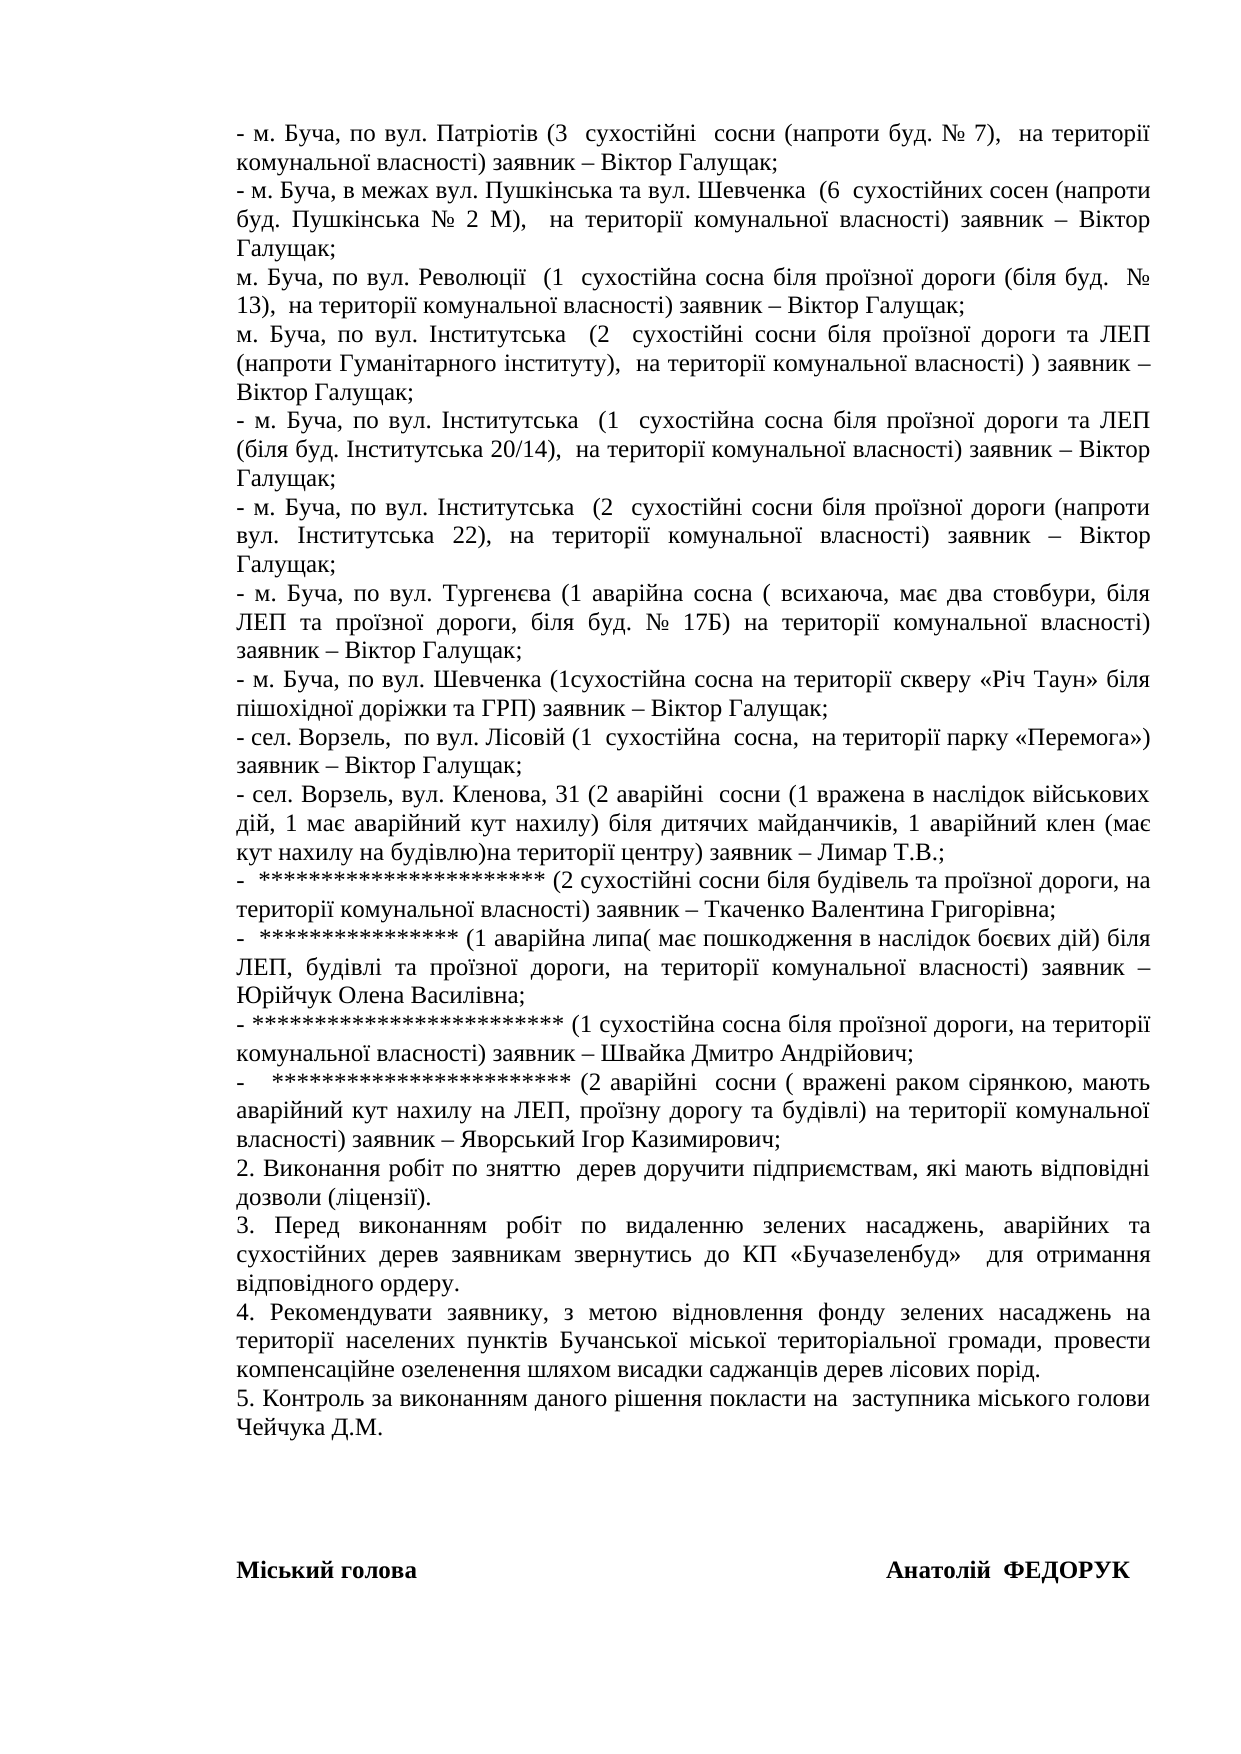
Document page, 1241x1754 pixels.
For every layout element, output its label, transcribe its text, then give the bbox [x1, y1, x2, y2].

text - м. Буча, по вул. Інститутська (1 сухостійна сосна біля проїзної дороги та ЛЕП (біля буд. Інститутська 20/14), на території комунальної власності) заявник – Віктор Галущак; [236, 406, 1152, 492]
text - м. Буча, по вул. Шевченка (1сухостійна сосна на території скверу «Річ Таун» біля пішохідної доріжки та ГРП) заявник – Віктор Галущак; [236, 664, 1152, 722]
text - ************************ (2 аварійні сосни ( вражені раком сірянкою, мають аварійний кут нахилу на ЛЕП, проїзну дорогу та будівлі) на території комунальної власності) заявник – Яворський Ігор Казимирович; [236, 1067, 1152, 1153]
text - м. Буча, по вул. Патріотів (3 сухостійні сосни (напроти буд. № 7), на території комунальної власності) заявник – Віктор Галущак; [236, 118, 1152, 176]
text 2. Виконання робіт по зняттю дерев доручити підприємствам, які мають відповідні дозволи (ліцензії). [236, 1153, 1152, 1211]
text - м. Буча, в межах вул. Пушкінська та вул. Шевченка (6 сухостійних сосен (напроти буд. Пушкінська № 2 М), на території комунальної власності) заявник – Віктор Галущак; [236, 176, 1152, 262]
text - *********************** (2 сухостійні сосни біля будівель та проїзної дороги, на території комунальної власності) заявник – Ткаченко Валентина Григорівна; [236, 866, 1152, 923]
text - **************** (1 аварійна липа( має пошкодження в наслідок боєвих дій) біля ЛЕП, будівлі та проїзної дороги, на території комунальної власності) заявник – Юрійчук Олена Василівна; [236, 923, 1152, 1009]
text 3. Перед виконанням робіт по видаленню зелених насаджень, аварійних та сухостійних дерев заявникам звернутись до КП «Бучазеленбуд» для отримання відповідного ордеру. [236, 1211, 1152, 1297]
text - м. Буча, по вул. Інститутська (2 сухостійні сосни біля проїзної дороги (напроти вул. Інститутська 22), на території комунальної власності) заявник – Віктор Галущак; [236, 492, 1152, 578]
text - ************************* (1 сухостійна сосна біля проїзної дороги, на території комунальної власності) заявник – Швайка Дмитро Андрійович; [236, 1009, 1152, 1067]
text - м. Буча, по вул. Тургенєва (1 аварійна сосна ( всихаюча, має два стовбури, біля ЛЕП та проїзної дороги, біля буд. № 17Б) на території комунальної власності) заявник – Віктор Галущак; [236, 578, 1152, 664]
text - сел. Ворзель, по вул. Лісовій (1 сухостійна сосна, на території парку «Перемога») заявник – Віктор Галущак; [236, 722, 1152, 779]
text м. Буча, по вул. Інститутська (2 сухостійні сосни біля проїзної дороги та ЛЕП (напроти Гуманітарного інституту), на території комунальної власності) ) заявник – Віктор Галущак; [236, 319, 1152, 406]
text Міський голова Анатолій ФЕДОРУК [236, 1556, 1152, 1584]
text 4. Рекомендувати заявнику, з метою відновлення фонду зелених насаджень на території населених пунктів Бучанської міської територіальної громади, провести компенсаційне озеленення шляхом висадки саджанців дерев лісових порід. [236, 1297, 1152, 1383]
text м. Буча, по вул. Революції (1 сухостійна сосна біля проїзної дороги (біля буд. № 13), на території комунальної власності) заявник – Віктор Галущак; [236, 262, 1152, 319]
text - сел. Ворзель, вул. Кленова, 31 (2 аварійні сосни (1 вражена в наслідок військових дій, 1 має аварійний кут нахилу) біля дитячих майданчиків, 1 аварійний клен (має кут нахилу на будівлю)на території центру) заявник – Лимар Т.В.; [236, 779, 1152, 866]
text 5. Контроль за виконанням даного рішення покласти на заступника міського голови Чейчука Д.М. [236, 1383, 1152, 1441]
